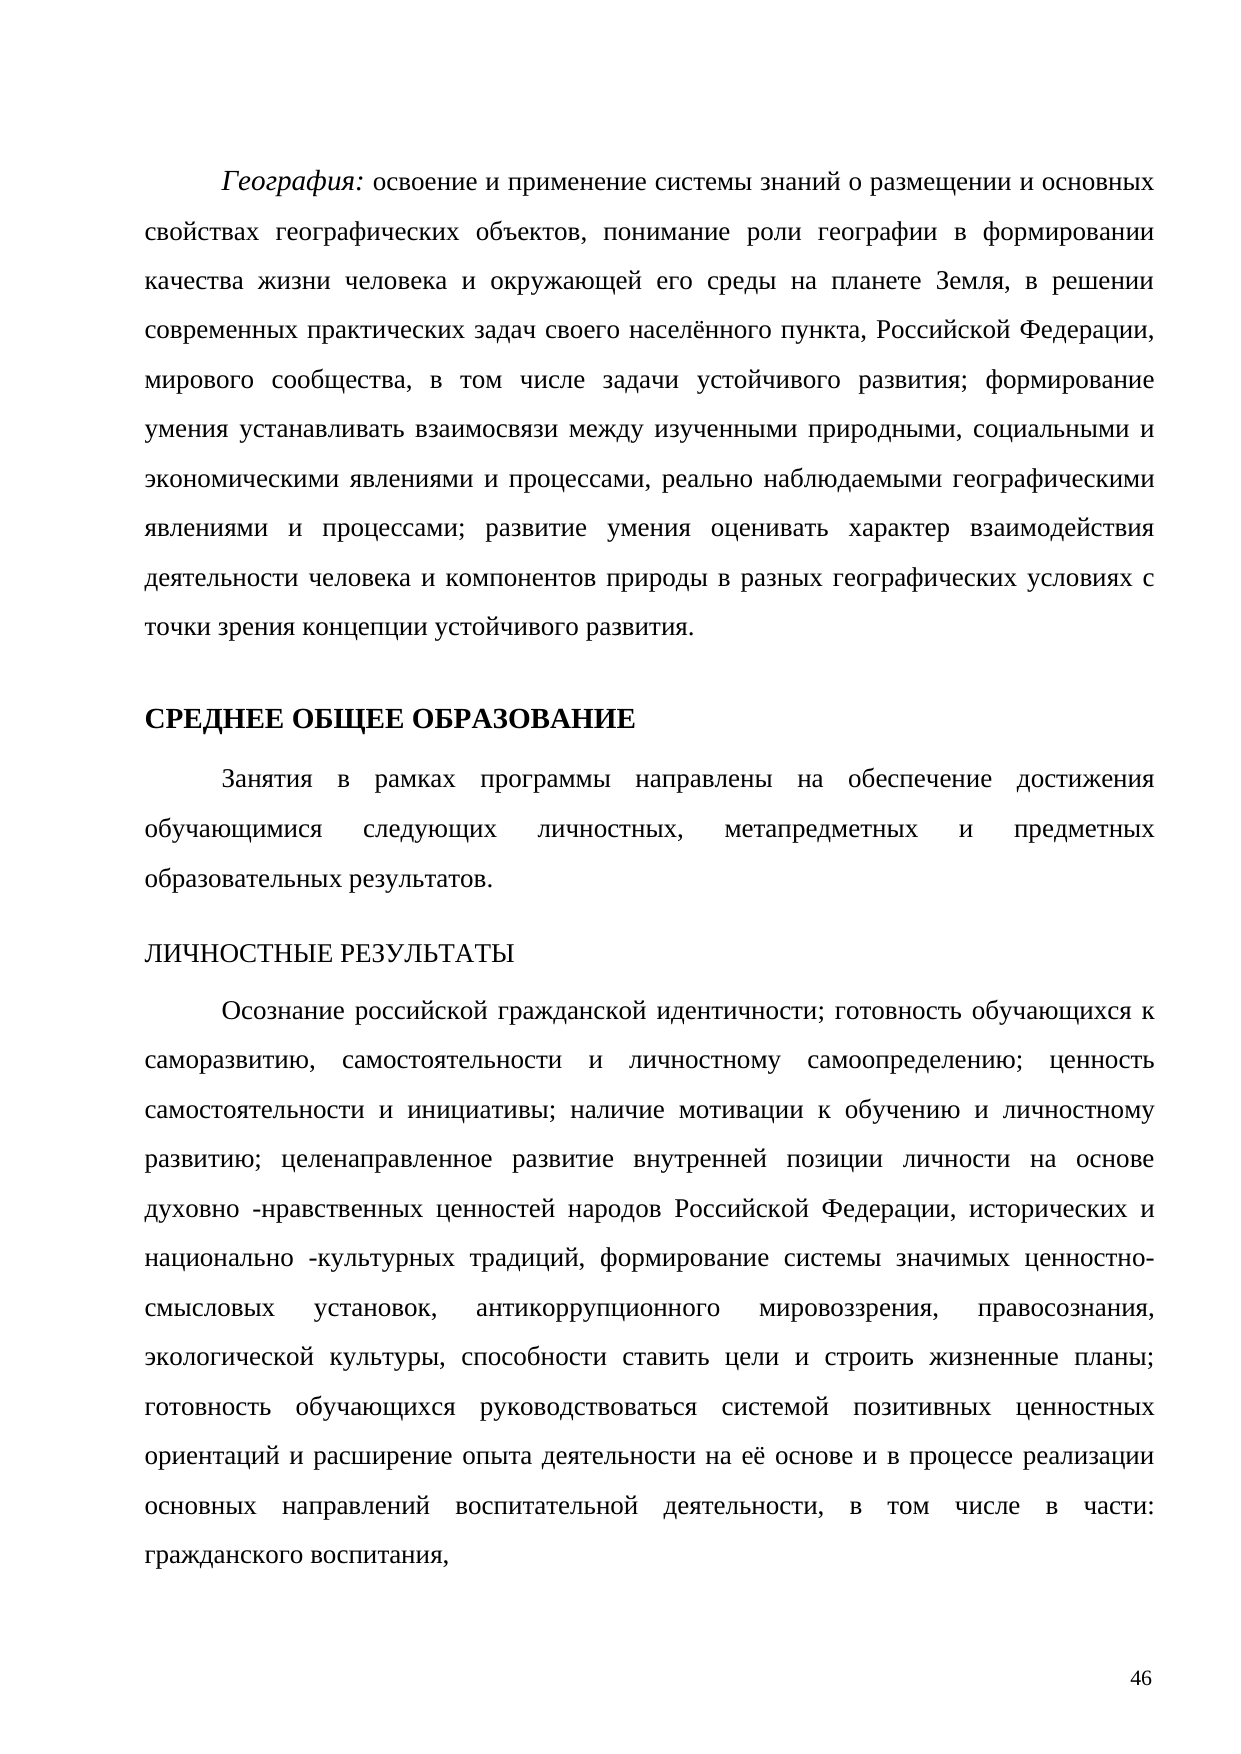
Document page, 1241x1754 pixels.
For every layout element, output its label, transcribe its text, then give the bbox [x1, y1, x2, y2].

text Занятия в рамках программы направлены на обеспечение достижения обучающимися следующих личностных, метапредметных и предметных образовательных результатов. [144, 747, 1156, 897]
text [144, 980, 1156, 1574]
text География: освоение и применение системы знаний о размещении и основных свойствах географических объектов, понимание роли географии в формировании качества жизни человека и окружающей его среды на планете Земля, в решении современных практических задач своего населённого пункта, Российской Федерации, мирового сообщества, в том числе задачи устойчивого развития; формирование умения устанавливать взаимосвязи между изученными природными, социальными и экономическими явлениями и процессами, реально наблюдаемыми географическими явлениями и процессами; развитие умения оценивать характер взаимодействия деятельности человека и компонентов природы в разных географических условиях с точки зрения концепции устойчивого развития. [144, 151, 1156, 646]
text ЛИЧНОСТНЫЕ РЕЗУЛЬТАТЫ [144, 940, 1156, 967]
text СРЕДНЕЕ ОБЩЕЕ ОБРАЗОВАНИЕ [144, 706, 1156, 735]
